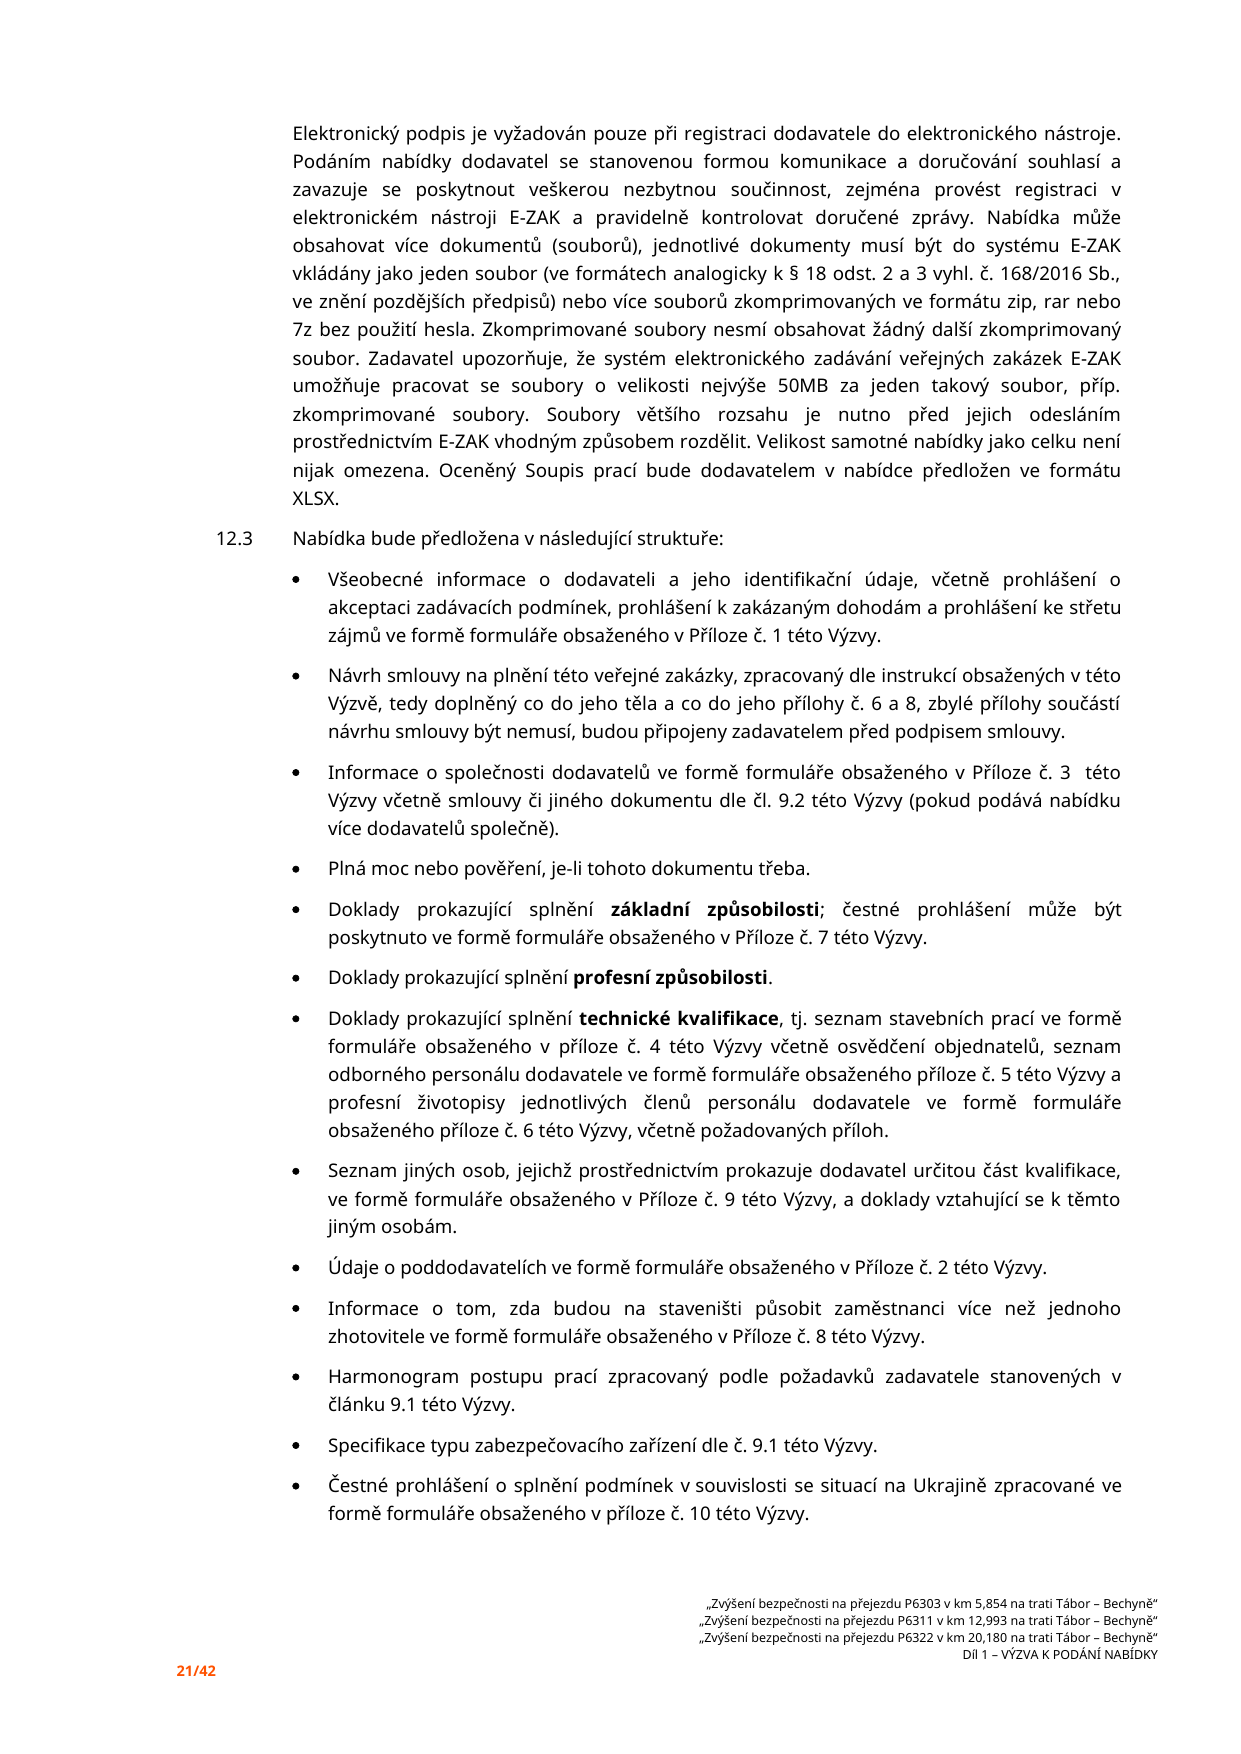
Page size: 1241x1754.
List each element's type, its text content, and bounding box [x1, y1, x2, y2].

text Informace o tom, zda budou na staveništi působit zaměstnanci více než jednoho zhotovitele ve formě formuláře obsaženého v Příloze č. 8 této Výzvy. [292, 1295, 1122, 1348]
text Nabídka bude předložena v následující struktuře: [216, 525, 1122, 551]
text Návrh smlouvy na plnění této veřejné zakázky, zpracovaný dle instrukcí obsažených v této Výzvě, tedy doplněný co do jeho těla a co do jeho přílohy č. 6 a 8, zbylé přílohy součástí návrhu smlouvy být nemusí, budou připojeny zadavatelem před podpisem smlouvy. [292, 662, 1122, 744]
text Doklady prokazující splnění profesní způsobilosti. [292, 965, 1122, 990]
text Všeobecné informace o dodavateli a jeho identifikační údaje, včetně prohlášení o akceptaci zadávacích podmínek, prohlášení k zakázaným dohodám a prohlášení ke střetu zájmů ve formě formuláře obsaženého v Příloze č. 1 této Výzvy. [292, 566, 1122, 647]
text Informace o společnosti dodavatelů ve formě formuláře obsaženého v Příloze č. 3 této Výzvy včetně smlouvy či jiného dokumentu dle čl. 9.2 této Výzvy (pokud podává nabídku více dodavatelů společně). [292, 759, 1122, 841]
text Čestné prohlášení o splnění podmínek v souvislosti se situací na Ukrajině zpracované ve formě formuláře obsaženého v příloze č. 10 této Výzvy. [292, 1472, 1122, 1526]
text Specifikace typu zabezpečovacího zařízení dle č. 9.1 této Výzvy. [292, 1432, 1122, 1457]
text Doklady prokazující splnění technické kvalifikace, tj. seznam stavebních prací ve formě formuláře obsaženého v příloze č. 4 této Výzvy včetně osvědčení objednatelů, seznam odborného personálu dodavatele ve formě formuláře obsaženého příloze č. 5 této Výzvy a profesní životopisy jednotlivých členů personálu dodavatele ve formě formuláře obsaženého příloze č. 6 této Výzvy, včetně požadovaných příloh. [292, 1005, 1122, 1143]
text Seznam jiných osob, jejichž prostřednictvím prokazuje dodavatel určitou část kvalifikace, ve formě formuláře obsaženého v Příloze č. 9 této Výzvy, a doklady vztahující se k těmto jiným osobám. [292, 1158, 1122, 1239]
text Údaje o poddodavatelích ve formě formuláře obsaženého v Příloze č. 2 této Výzvy. [292, 1254, 1122, 1280]
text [216, 121, 1122, 510]
text Harmonogram postupu prací zpracovaný podle požadavků zadavatele stanovených v článku 9.1 této Výzvy. [292, 1363, 1122, 1417]
text Doklady prokazující splnění základní způsobilosti; čestné prohlášení může být poskytnuto ve formě formuláře obsaženého v Příloze č. 7 této Výzvy. [292, 896, 1122, 950]
text Plná moc nebo pověření, je-li tohoto dokumentu třeba. [292, 856, 1122, 881]
